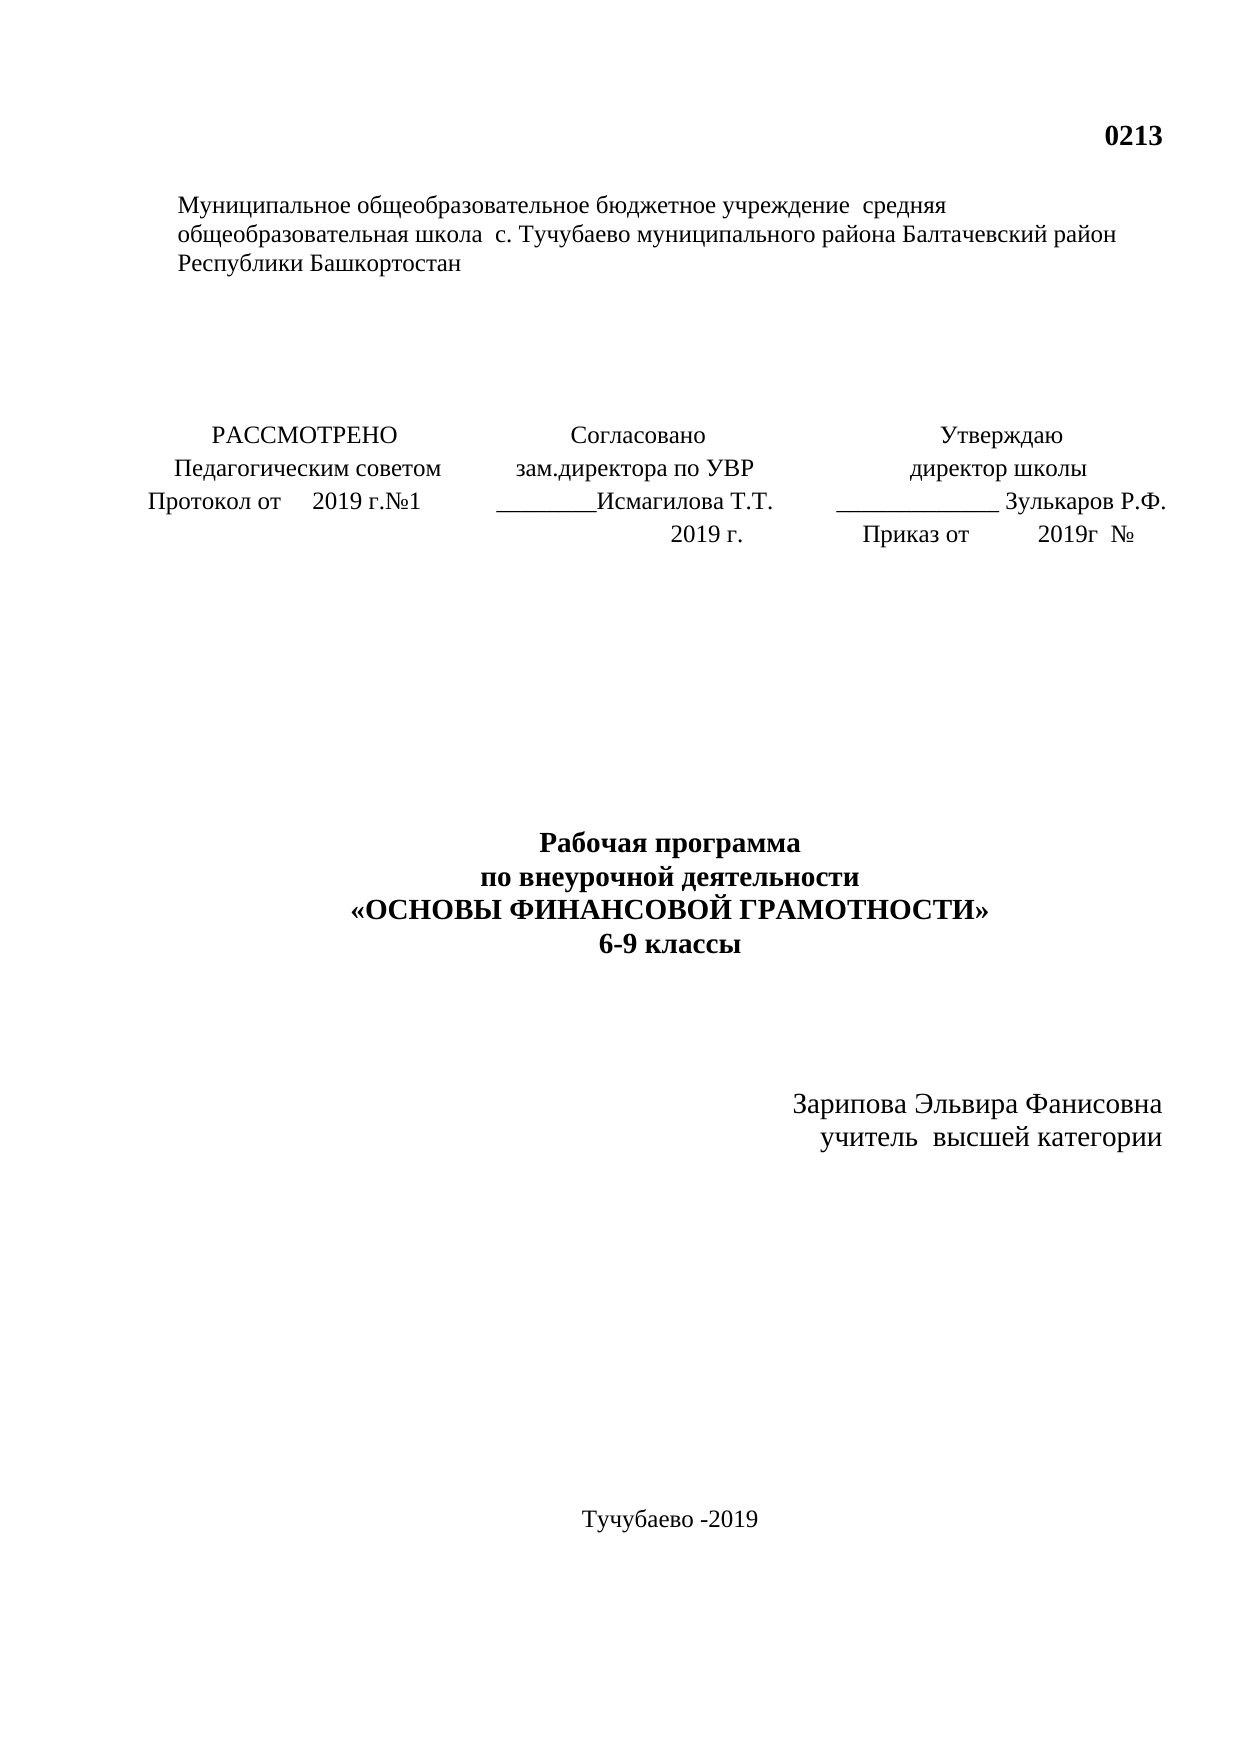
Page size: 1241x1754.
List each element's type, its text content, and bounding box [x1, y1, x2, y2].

text Тучубаево -2019 [177, 1504, 1162, 1533]
list 0213 [252, 118, 1162, 152]
text по внеурочной деятельности [177, 859, 1162, 892]
text Муниципальное общеобразовательное бюджетное учреждение средняя общеобразовательная школа с. Тучубаево муниципального района Балтачевский район Республики Башкортостан [177, 190, 1162, 276]
text «ОСНОВЫ ФИНАНСОВОЙ ГРАМОТНОСТИ» [177, 892, 1162, 926]
text Зарипова Эльвира Фанисовна [177, 1086, 1162, 1119]
text учитель высшей категории [177, 1119, 1162, 1153]
table_header Утверждаю директор школы _____________ Зулькаров Р.Ф. Приказ от 2019г № [797, 420, 1199, 585]
text Рабочая программа [177, 825, 1162, 859]
text 6-9 классы [177, 926, 1162, 959]
table_header Согласовано зам.директора по УВР ________Исмагилова Т.Т. 2019 г. [473, 420, 797, 585]
table_header РАССМОТРЕНО Педагогическим советом Протокол от 2019 г.№1 [136, 420, 473, 585]
